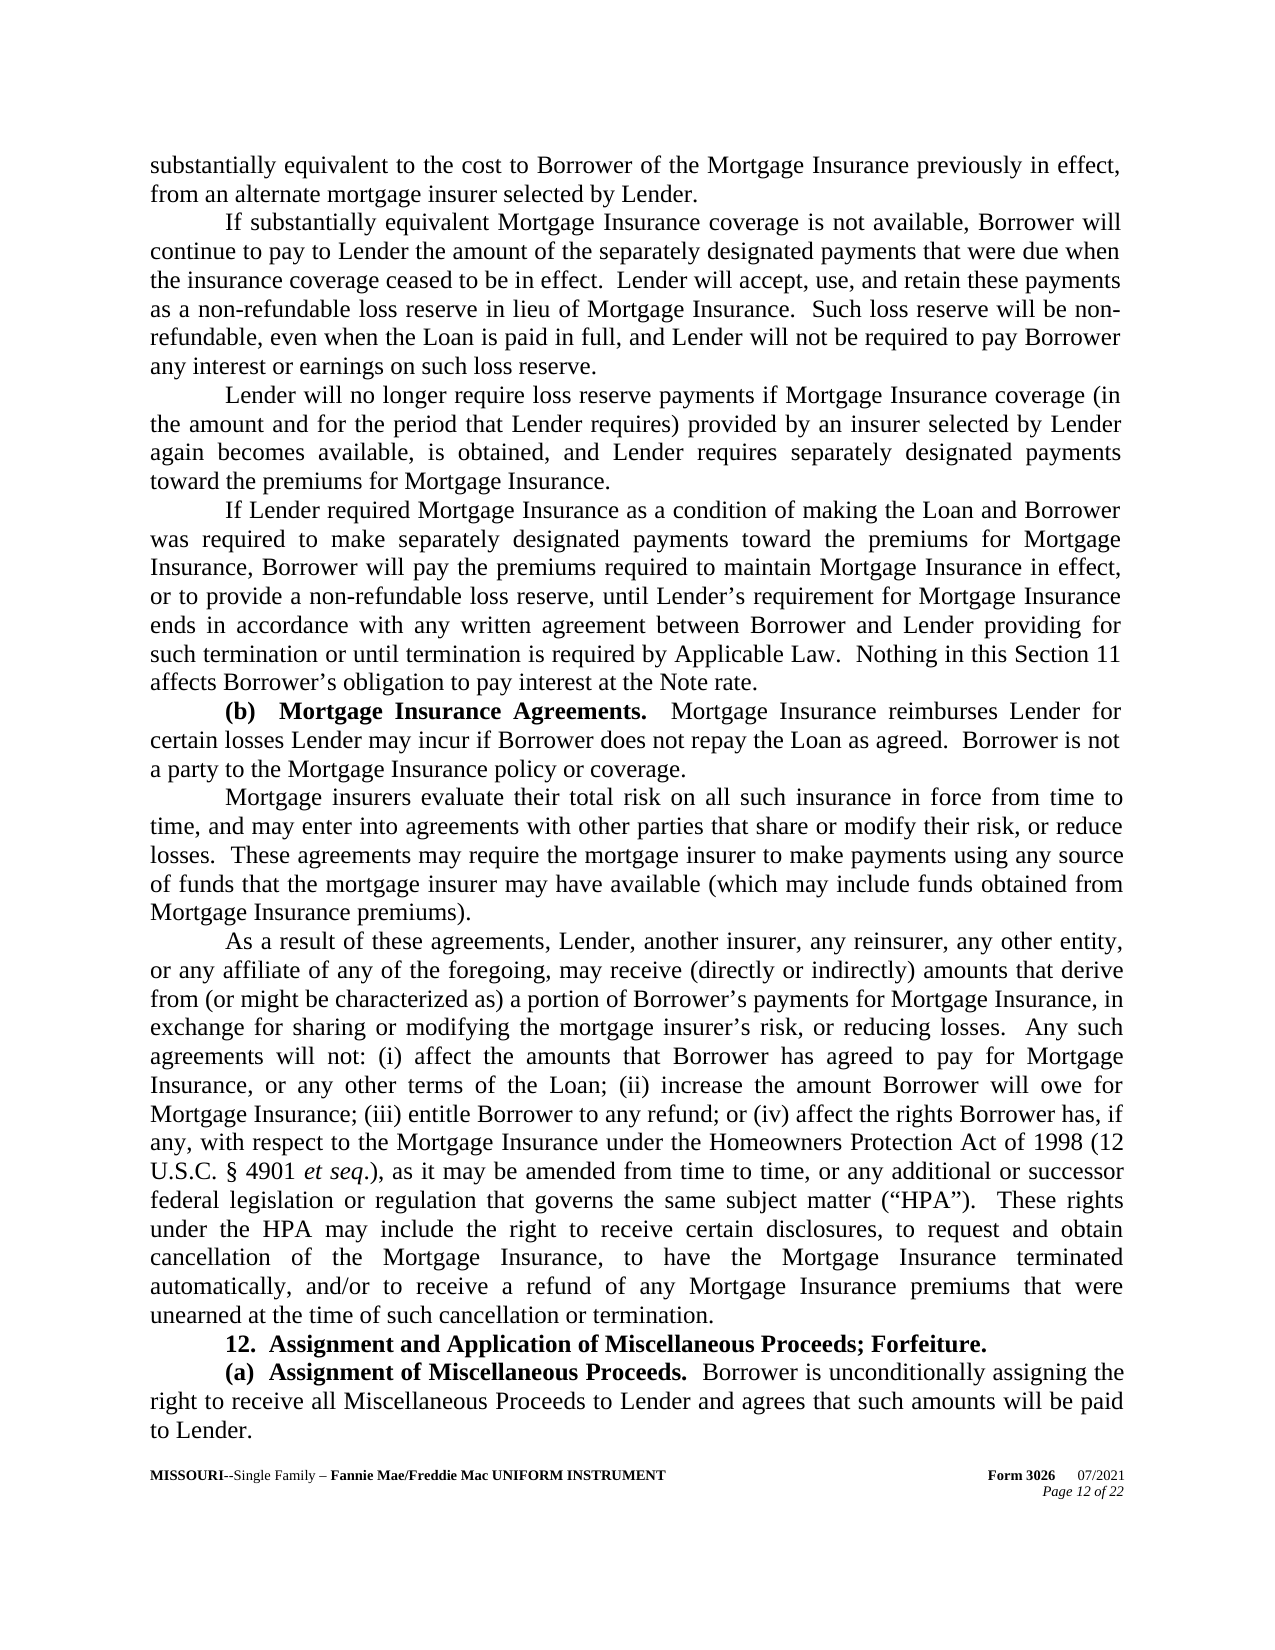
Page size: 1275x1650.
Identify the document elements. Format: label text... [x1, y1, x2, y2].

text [150, 150, 1122, 207]
text If substantially equivalent Mortgage Insurance coverage is not available, Borrower will continue to pay to Lender the amount of the separately designated payments that were due when the insurance coverage ceased to be in effect. Lender will accept, use, and retain these payments as a non-refundable loss reserve in lieu of Mortgage Insurance. Such loss reserve will be non-refundable, even when the Loan is paid in full, and Lender will not be required to pay Borrower any interest or earnings on such loss reserve. [150, 207, 1122, 380]
text (b) Mortgage Insurance Agreements. Mortgage Insurance reimburses Lender for certain losses Lender may incur if Borrower does not repay the Loan as agreed. Borrower is not a party to the Mortgage Insurance policy or coverage. [150, 696, 1121, 782]
text As a result of these agreements, Lender, another insurer, any reinsurer, any other entity, or any affiliate of any of the foregoing, may receive (directly or indirectly) amounts that derive from (or might be characterized as) a portion of Borrower’s payments for Mortgage Insurance, in exchange for sharing or modifying the mortgage insurer’s risk, or reducing losses. Any such agreements will not: (i) affect the amounts that Borrower has agreed to pay for Mortgage Insurance, or any other terms of the Loan; (ii) increase the amount Borrower will owe for Mortgage Insurance; (iii) entitle Borrower to any refund; or (iv) affect the rights Borrower has, if any, with respect to the Mortgage Insurance under the Homeowners Protection Act of 1998 (12 U.S.C. § 4901 et seq.), as it may be amended from time to time, or any additional or successor federal legislation or regulation that governs the same subject matter (“HPA”). These rights under the HPA may include the right to receive certain disclosures, to request and obtain cancellation of the Mortgage Insurance, to have the Mortgage Insurance terminated automatically, and/or to receive a refund of any Mortgage Insurance premiums that were unearned at the time of such cancellation or termination. [150, 926, 1125, 1329]
text (a) Assignment of Miscellaneous Proceeds. Borrower is unconditionally assigning the right to receive all Miscellaneous Proceeds to Lender and agrees that such amounts will be paid to Lender. [150, 1357, 1125, 1444]
text If Lender required Mortgage Insurance as a condition of making the Loan and Borrower was required to make separately designated payments toward the premiums for Mortgage Insurance, Borrower will pay the premiums required to maintain Mortgage Insurance in effect, or to provide a non-refundable loss reserve, until Lender’s requirement for Mortgage Insurance ends in accordance with any written agreement between Borrower and Lender providing for such termination or until termination is required by Applicable Law. Nothing in this Section 11 affects Borrower’s obligation to pay interest at the Note rate. [150, 495, 1122, 696]
text Mortgage insurers evaluate their total risk on all such insurance in force from time to time, and may enter into agreements with other parties that share or modify their risk, or reduce losses. These agreements may require the mortgage insurer to make payments using any source of funds that the mortgage insurer may have available (which may include funds obtained from Mortgage Insurance premiums). [150, 782, 1125, 926]
text 12. Assignment and Application of Miscellaneous Proceeds; Forfeiture. [150, 1329, 1125, 1357]
text Lender will no longer require loss reserve payments if Mortgage Insurance coverage (in the amount and for the period that Lender requires) provided by an insurer selected by Lender again becomes available, is obtained, and Lender requires separately designated payments toward the premiums for Mortgage Insurance. [150, 380, 1122, 495]
